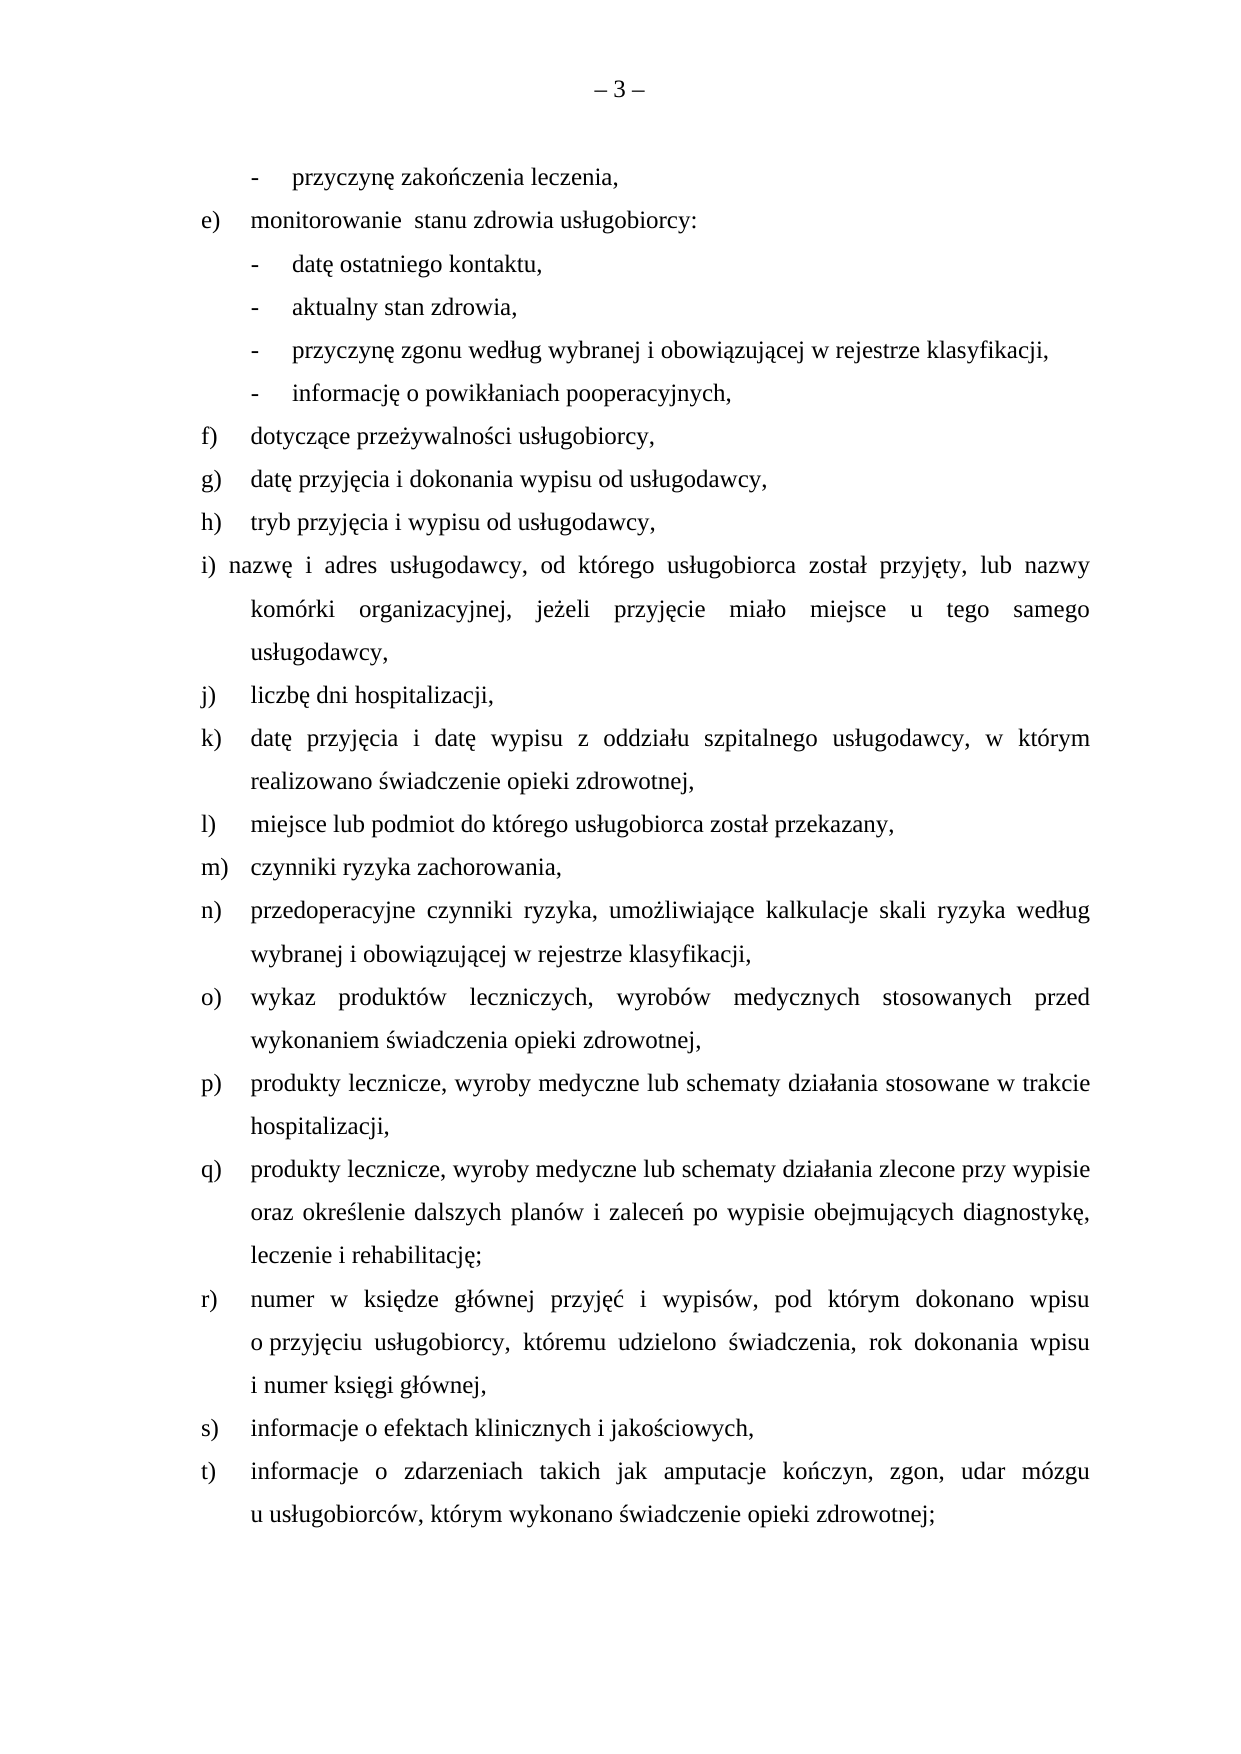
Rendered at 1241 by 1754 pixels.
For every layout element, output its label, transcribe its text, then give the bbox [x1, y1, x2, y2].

text o) wykaz produktów leczniczych, wyrobów medycznych stosowanych przed wykonaniem świadczenia opieki zdrowotnej, [201, 982, 1091, 1054]
text - aktualny stan zdrowia, [251, 292, 1091, 321]
text - przyczynę zakończenia leczenia, [251, 162, 1091, 191]
text j) liczbę dni hospitalizacji, [201, 680, 1091, 709]
text t) informacje o zdarzeniach takich jak amputacje kończyn, zgon, udar mózgu u usługobiorców, którym wykonano świadczenie opieki zdrowotnej; [201, 1456, 1091, 1528]
text - przyczynę zgonu według wybranej i obowiązującej w rejestrze klasyfikacji, [251, 335, 1091, 364]
text k) datę przyjęcia i datę wypisu z oddziału szpitalnego usługodawcy, w którym realizowano świadczenie opieki zdrowotnej, [201, 723, 1091, 795]
text n) przedoperacyjne czynniki ryzyka, umożliwiające kalkulacje skali ryzyka według wybranej i obowiązującej w rejestrze klasyfikacji, [201, 896, 1091, 967]
text m) czynniki ryzyka zachorowania, [201, 852, 1091, 881]
text r) numer w księdze głównej przyjęć i wypisów, pod którym dokonano wpisu o przyjęciu usługobiorcy, któremu udzielono świadczenia, rok dokonania wpisu i numer księgi głównej, [201, 1284, 1091, 1399]
text e) monitorowanie stanu zdrowia usługobiorcy: [201, 206, 1091, 234]
text i) nazwę i adres usługodawcy, od którego usługobiorca został przyjęty, lub nazwy komórki organizacyjnej, jeżeli przyjęcie miało miejsce u tego samego usługodawcy, [201, 551, 1091, 666]
text h) tryb przyjęcia i wypisu od usługodawcy, [201, 507, 1091, 536]
text p) produkty lecznicze, wyroby medyczne lub schematy działania stosowane w trakcie hospitalizacji, [201, 1068, 1091, 1140]
text q) produkty lecznicze, wyroby medyczne lub schematy działania zlecone przy wypisie oraz określenie dalszych planów i zaleceń po wypisie obejmujących diagnostykę, leczenie i rehabilitację; [201, 1154, 1091, 1269]
text g) datę przyjęcia i dokonania wypisu od usługodawcy, [201, 464, 1091, 493]
text l) miejsce lub podmiot do którego usługobiorca został przekazany, [201, 809, 1091, 838]
text f) dotyczące przeżywalności usługobiorcy, [201, 421, 1091, 450]
text - datę ostatniego kontaktu, [251, 249, 1091, 277]
text - informację o powikłaniach pooperacyjnych, [251, 378, 1091, 407]
text s) informacje o efektach klinicznych i jakościowych, [201, 1413, 1091, 1442]
